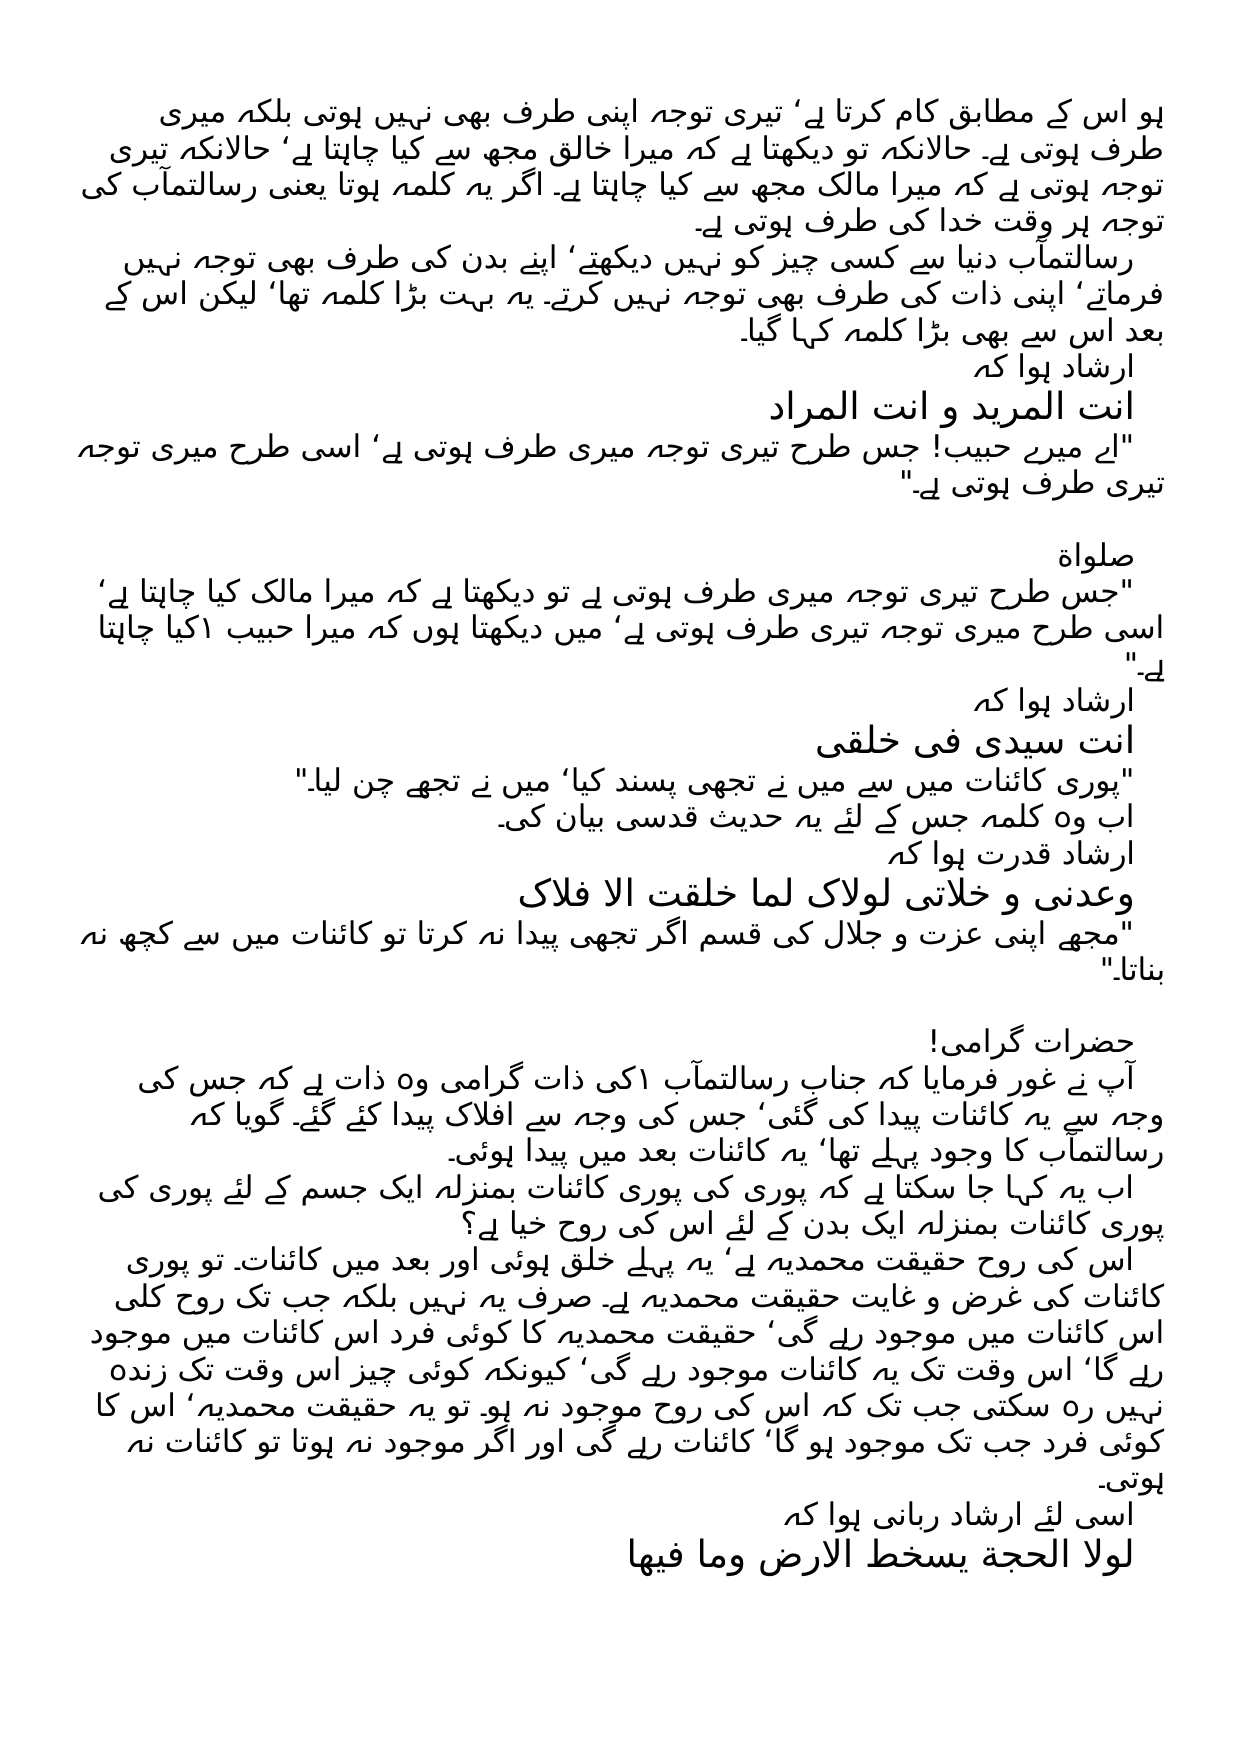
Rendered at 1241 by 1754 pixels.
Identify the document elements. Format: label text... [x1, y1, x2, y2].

text اسی لئے ارشاد ربانی ہوا کہ [75, 1496, 1165, 1533]
text "اے میرے حبیب! جس طرح تیری توجہ میری طرف ہوتی ہے‘ اسی طرح میری توجہ تیری طرف ہوتی ہے۔" [75, 428, 1165, 501]
text وعدنی و خلاتی لولاک لما خلقت الا فلاک [75, 871, 1165, 915]
text "مجھے اپنی عزت و جلال کی قسم اگر تجھی پیدا نہ کرتا تو کائنات میں سے کچھ نہ بناتا۔" [75, 915, 1165, 988]
text اس کی روح حقیقت محمدیہ ہے‘ یہ پہلے خلق ہوئی اور بعد میں کائنات۔ تو پوری کائنات کی غرض و غایت حقیقت محمدیہ ہے۔ صرف یہ نہیں بلکہ جب تک روح کلی اس کائنات میں موجود رہے گی‘ حقیقت محمدیہ کا کوئی فرد اس کائنات میں موجود رہے گا‘ اس وقت تک یہ کائنات موجود رہے گی‘ کیونکہ کوئی چیز اس وقت تک زندہ نہیں رہ سکتی جب تک کہ اس کی روح موجود نہ ہو۔ تو یہ حقیقت محمدیہ‘ اس کا کوئی فرد جب تک موجود ہو گا‘ کائنات رہے گی اور اگر موجود نہ ہوتا تو کائنات نہ ہوتی۔ [75, 1242, 1165, 1496]
text اب وہ کلمہ جس کے لئے یہ حدیث قدسی بیان کی۔ [75, 799, 1165, 835]
text حضرات گرامی! [75, 1024, 1165, 1060]
text انت سیدی فی خلقی [75, 719, 1165, 762]
text صلواة [75, 537, 1165, 573]
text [75, 94, 1165, 239]
text اب یہ کہا جا سکتا ہے کہ پوری کی پوری کائنات بمنزلہ ایک جسم کے لئے پوری کی پوری کائنات بمنزلہ ایک بدن کے لئے اس کی روح خیا ہے؟ [75, 1169, 1165, 1242]
text انت المرید و انت المراد [75, 384, 1165, 428]
text آپ نے غور فرمایا کہ جناب رسالتمآب ۱کی ذات گرامی وہ ذات ہے کہ جس کی وجہ سے یہ کائنات پیدا کی گئی‘ جس کی وجہ سے افلاک پیدا کئے گئے۔ گویا کہ رسالتمآب کا وجود پہلے تھا‘ یہ کائنات بعد میں پیدا ہوئی۔ [75, 1060, 1165, 1169]
text "جس طرح تیری توجہ میری طرف ہوتی ہے تو دیکھتا ہے کہ میرا مالک کیا چاہتا ہے‘ اسی طرح میری توجہ تیری طرف ہوتی ہے‘ میں دیکھتا ہوں کہ میرا حبیب ۱کیا چاہتا ہے۔" [75, 573, 1165, 682]
text ارشاد ہوا کہ [75, 348, 1165, 384]
text "پوری کائنات میں سے میں نے تجھی پسند کیا‘ میں نے تجھے چن لیا۔" [75, 762, 1165, 799]
text رسالتمآب دنیا سے کسی چیز کو نہیں دیکھتے‘ اپنے بدن کی طرف بھی توجہ نہیں فرماتے‘ اپنی ذات کی طرف بھی توجہ نہیں کرتے۔ یہ بہت بڑا کلمہ تھا‘ لیکن اس کے بعد اس سے بھی بڑا کلمہ کہا گیا۔ [75, 239, 1165, 348]
text ارشاد ہوا کہ [75, 682, 1165, 719]
text لولا الحجة یسخط الارض وما فیها [75, 1533, 1165, 1576]
text ارشاد قدرت ہوا کہ [75, 835, 1165, 871]
